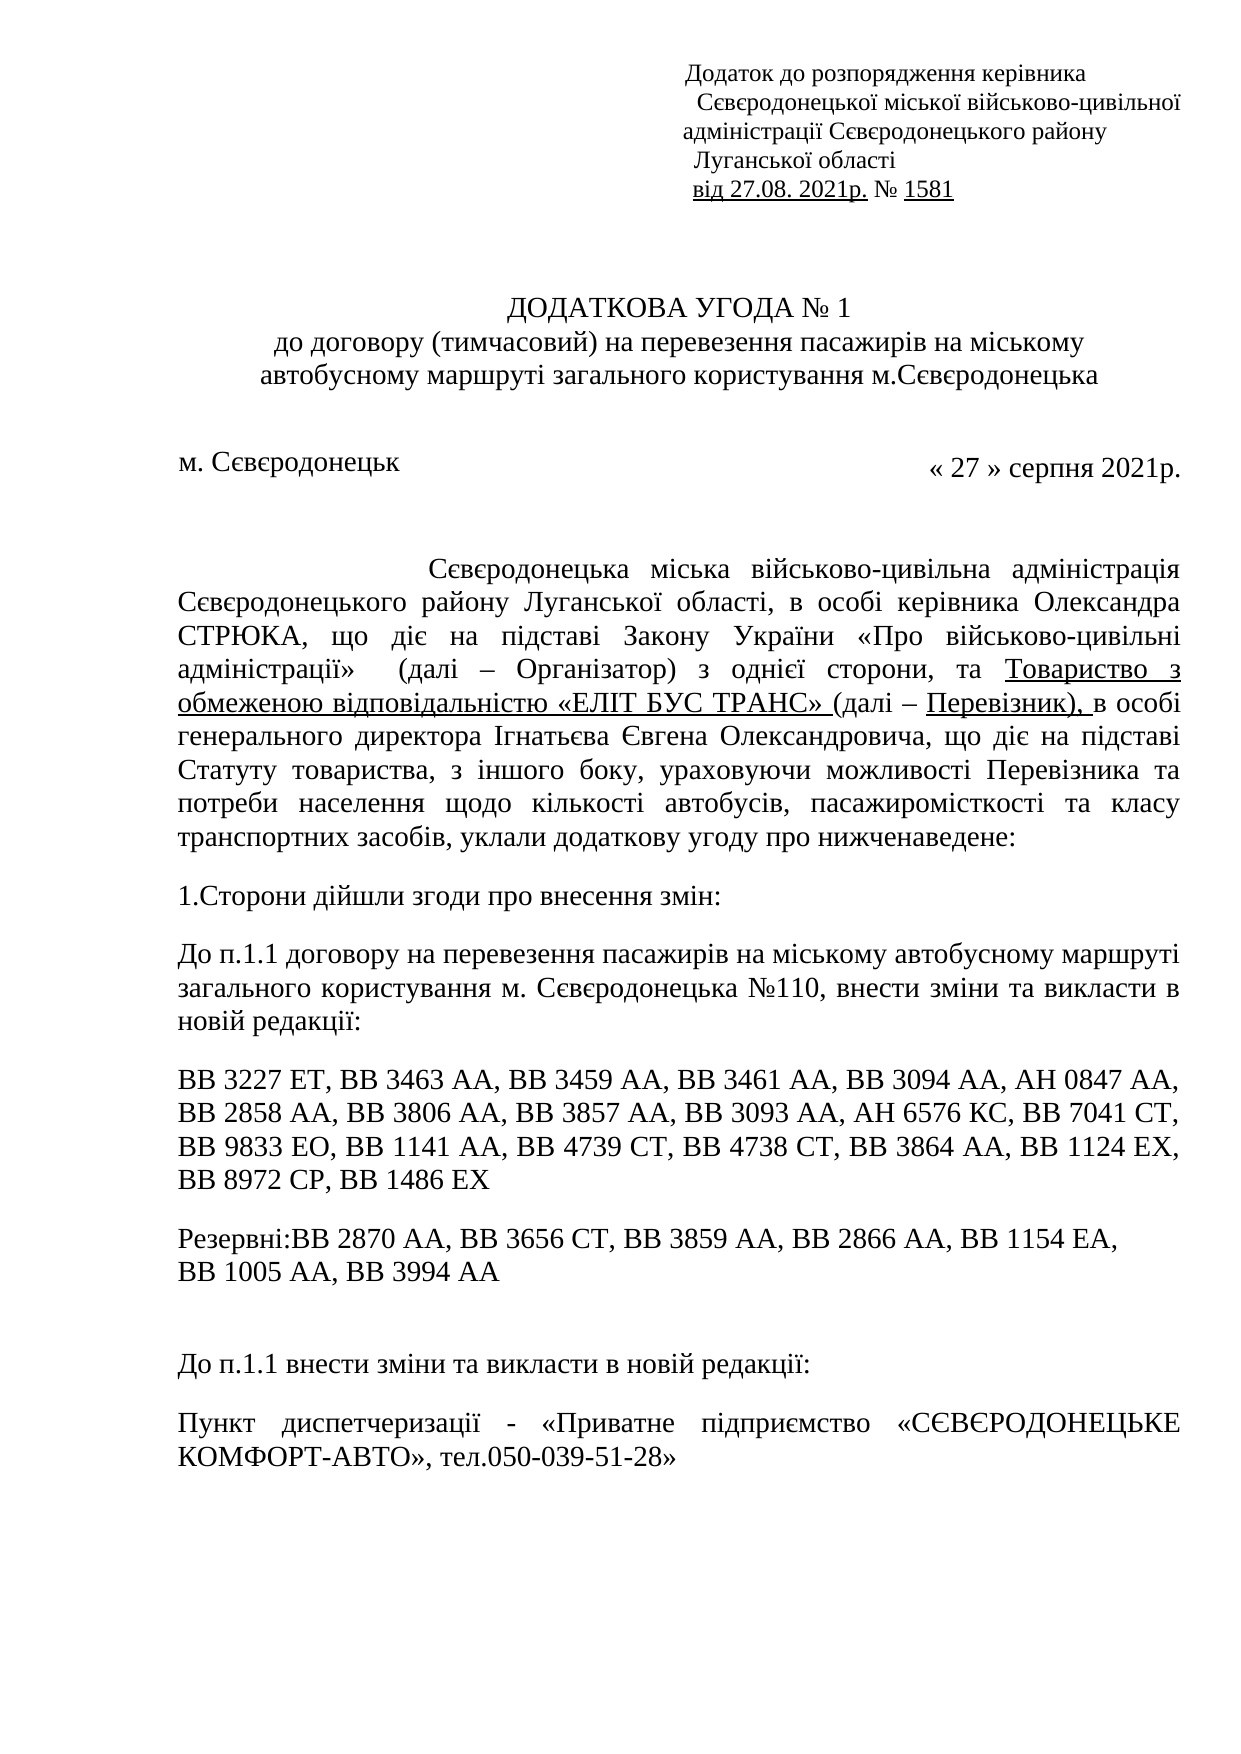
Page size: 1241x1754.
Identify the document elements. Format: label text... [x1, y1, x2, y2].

text Резервні:ВВ 2870 АА, ВВ 3656 СТ, ВВ 3859 АА, ВВ 2866 АА, ВВ 1154 ЕА, [177, 1221, 1181, 1254]
text Луганської області [177, 145, 1181, 174]
text автобусному маршруті загального користування м.Сєвєродонецька [177, 357, 1181, 391]
text адміністрації Сєвєродонецького району [177, 116, 1181, 145]
text ВВ 1005 АА, ВВ 3994 АА [177, 1254, 1181, 1288]
text ДОДАТКОВА УГОДА № 1 до договору (тимчасовий) на перевезення пасажирів на міському [177, 290, 1181, 357]
text 1.Сторони дійшли згоди про внесення змін: [177, 878, 1181, 911]
text Сєвєродонецька міська військово-цивільна адміністрація Сєвєродонецького району Луганської області, в особі керівника Олександра СТРЮКА, що діє на підставі Закону України «Про військово-цивільні адміністрації» (далі – Організатор) з однієї сторони, та Товариство з обмеженою відповідальністю «ЕЛІТ БУС ТРАНС» (далі – Перевізник), в особі генерального директора Ігнатьєва Євгена Олександровича, що діє на підставі Статуту товариства, з іншого боку, ураховуючи можливості Перевізника та потреби населення щодо кількості автобусів, пасажиромісткості та класу транспортних засобів, уклали додаткову угоду про нижченаведене: [177, 551, 1181, 853]
text Додаток до розпорядження керівника [177, 58, 1181, 87]
text Сєвєродонецької міської військово-цивільної [177, 87, 1181, 116]
text До п.1.1 внести зміни та викласти в новій редакції: [177, 1347, 1181, 1380]
text від 27.08. 2021р. № 1581 [177, 174, 1181, 203]
text Пункт диспетчеризації - «Приватне підприємство «СЄВЄРОДОНЕЦЬКЕ КОМФОРТ-АВТО», тел.050-039-51-28» [177, 1405, 1181, 1472]
text До п.1.1 договору на перевезення пасажирів на міському автобусному маршруті загального користування м. Сєвєродонецька №110, внести зміни та викласти в новій редакції: [177, 936, 1181, 1037]
text ВВ 3227 ЕТ, ВВ 3463 АА, ВВ 3459 АА, ВВ 3461 АА, ВВ 3094 АА, АН 0847 АА, ВВ 2858 АА, ВВ 3806 АА, ВВ 3857 АА, ВВ 3093 АА, АН 6576 КС, ВВ 7041 СТ, ВВ 9833 ЕО, ВВ 1141 АА, ВВ 4739 СТ, ВВ 4738 СТ, ВВ 3864 АА, ВВ 1124 ЕХ, ВВ 8972 СР, ВВ 1486 ЕХ [177, 1062, 1181, 1196]
text « 27 » серпня 2021р. [663, 458, 1181, 483]
